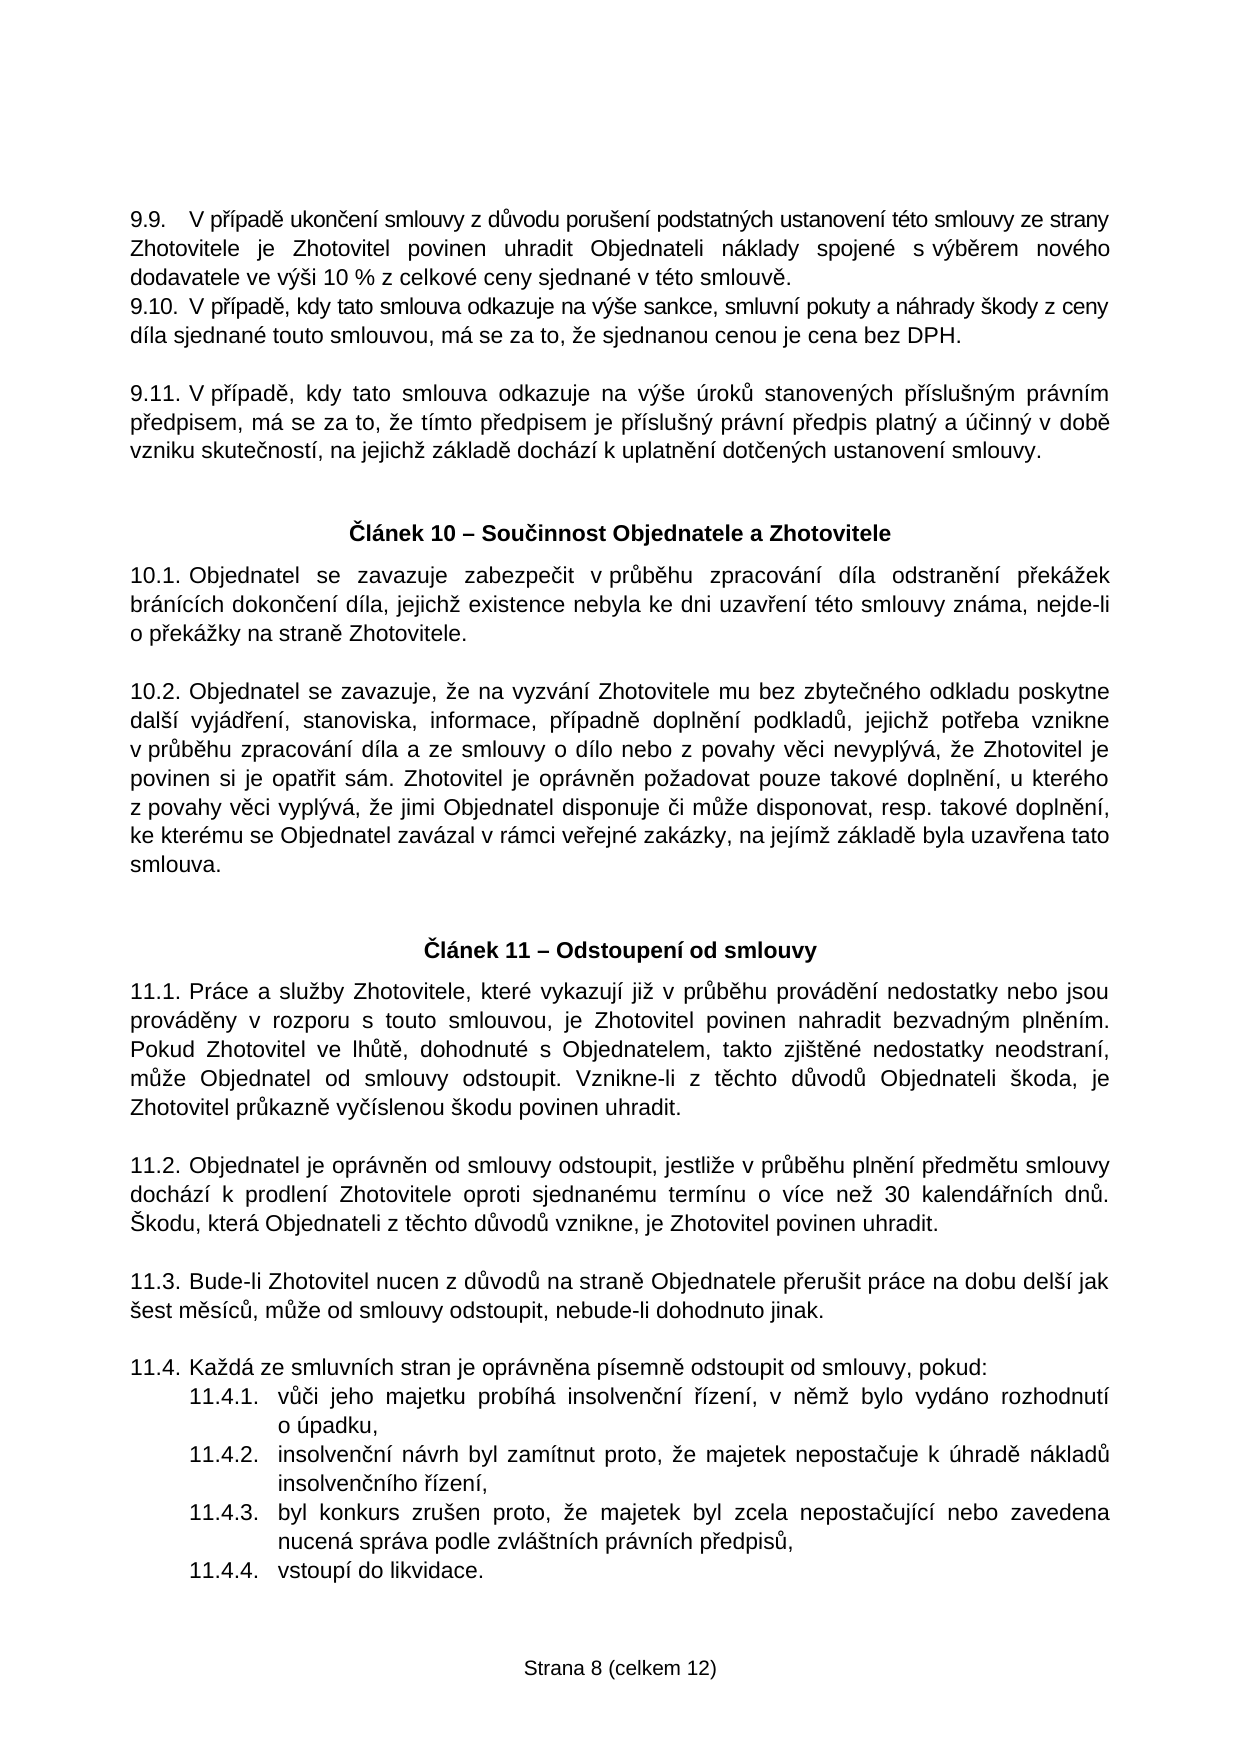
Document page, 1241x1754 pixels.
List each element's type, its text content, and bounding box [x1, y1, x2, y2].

text Článek 10 – Součinnost Objednatele a Zhotovitele [130, 520, 1110, 547]
list 10.1. Objednatel se zavazuje zabezpečit v průběhu zpracování díla odstranění překážek bránících dokončení díla, jejichž existence nebyla ke dni uzavření této smlouvy známa, nejde-li o překážky na straně Zhotovitele. [130, 562, 1110, 646]
list Objednatel je oprávněn od smlouvy odstoupit, jestliže v průběhu plnění předmětu smlouvy dochází k prodlení Zhotovitele oproti sjednanému termínu o více než 30 kalendářních dnů. Škodu, která Objednateli z těchto důvodů vznikne, je Zhotovitel povinen uhradit. [130, 1152, 1110, 1236]
list vůči jeho majetku probíhá insolvenční řízení, v němž bylo vydáno rozhodnutí o úpadku, [189, 1383, 1110, 1439]
list insolvenční návrh byl zamítnut proto, že majetek nepostačuje k úhradě nákladů insolvenčního řízení, [189, 1441, 1110, 1497]
text 9.10. V případě, kdy tato smlouva odkazuje na výše sankce, smluvní pokuty a náhrady škody z ceny díla sjednané touto smlouvou, má se za to, že sjednanou cenou je cena bez DPH. [130, 293, 1110, 348]
text Článek 11 – Odstoupení od smlouvy [130, 937, 1110, 963]
text 9.11. V případě, kdy tato smlouva odkazuje na výše úroků stanovených příslušným právním předpisem, má se za to, že tímto předpisem je příslušný právní předpis platný a účinný v době vzniku skutečností, na jejichž základě dochází k uplatnění dotčených ustanovení smlouvy. [130, 379, 1110, 464]
list vstoupí do likvidace. [189, 1557, 1110, 1583]
list 10.2. Objednatel se zavazuje, že na vyzvání Zhotovitele mu bez zbytečného odkladu poskytne další vyjádření, stanoviska, informace, případně doplnění podkladů, jejichž potřeba vznikne v průběhu zpracování díla a ze smlouvy o dílo nebo z povahy věci nevyplývá, že Zhotovitel je povinen si je opatřit sám. Zhotovitel je oprávněn požadovat pouze takové doplnění, u kterého z povahy věci vyplývá, že jimi Objednatel disponuje či může disponovat, resp. takové doplnění, ke kterému se Objednatel zavázal v rámci veřejné zakázky, na jejímž základě byla uzavřena tato smlouva. [130, 678, 1110, 878]
list Práce a služby Zhotovitele, které vykazují již v průběhu provádění nedostatky nebo jsou prováděny v rozporu s touto smlouvou, je Zhotovitel povinen nahradit bezvadným plněním. Pokud Zhotovitel ve lhůtě, dohodnuté s Objednatelem, takto zjištěné nedostatky neodstraní, může Objednatel od smlouvy odstoupit. Vznikne-li z těchto důvodů Objednateli škoda, je Zhotovitel průkazně vyčíslenou škodu povinen uhradit. [130, 978, 1110, 1121]
list byl konkurs zrušen proto, že majetek byl zcela nepostačující nebo zavedena nucená správa podle zvláštních právních předpisů, [189, 1499, 1110, 1554]
list Bude-li Zhotovitel nucen z důvodů na straně Objednatele přerušit práce na dobu delší jak šest měsíců, může od smlouvy odstoupit, nebude-li dohodnuto jinak. [130, 1268, 1110, 1323]
text 9.9. V případě ukončení smlouvy z důvodu porušení podstatných ustanovení této smlouvy ze strany Zhotovitele je Zhotovitel povinen uhradit Objednateli náklady spojené s výběrem nového dodavatele ve výši 10 % z celkové ceny sjednané v této smlouvě. [130, 206, 1110, 290]
list Každá ze smluvních stran je oprávněna písemně odstoupit od smlouvy, pokud: [130, 1354, 1110, 1381]
